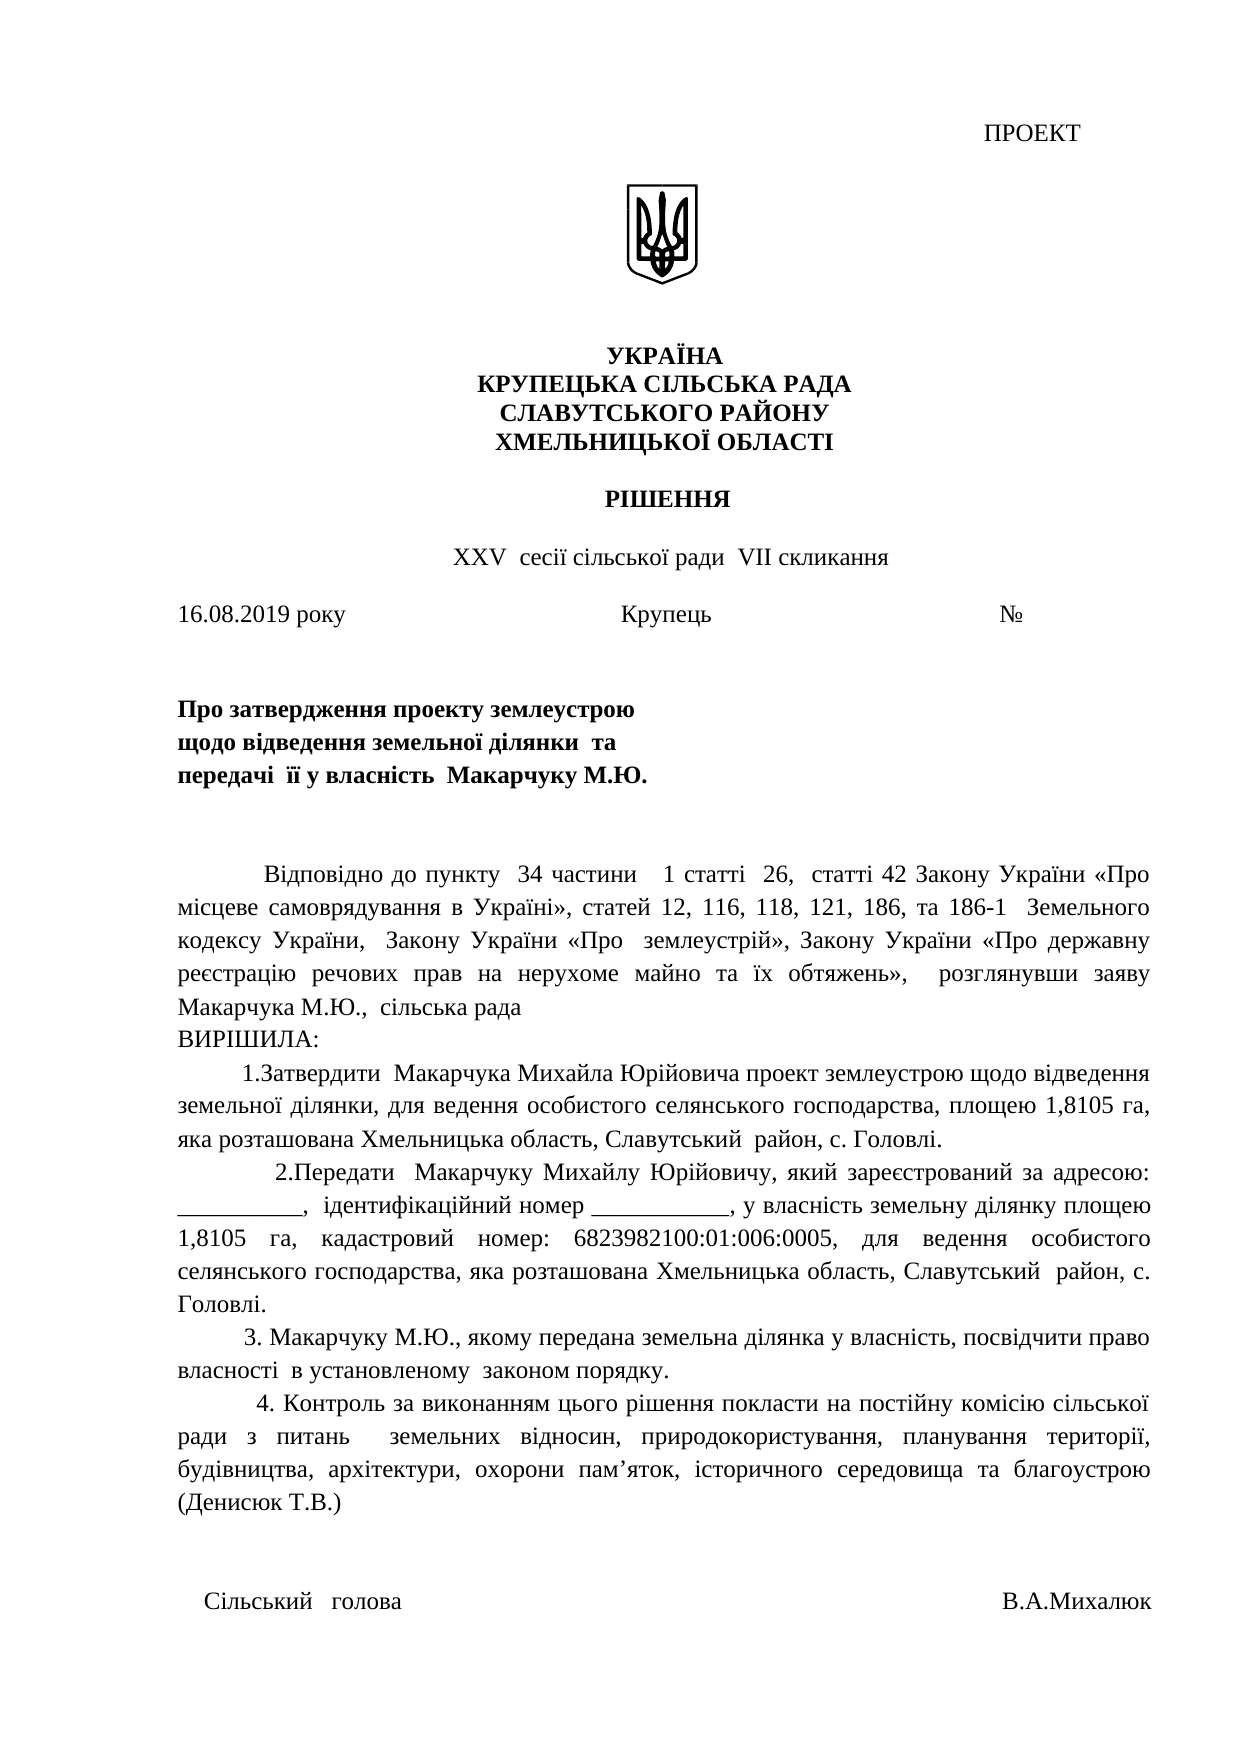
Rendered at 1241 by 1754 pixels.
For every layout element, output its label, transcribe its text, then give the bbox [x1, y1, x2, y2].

text Сільський голова В.А.Михалюк [177, 1586, 1152, 1615]
text РІШЕННЯ [177, 484, 1152, 513]
text 1.Затвердити Макарчука Михайла Юрійовича проект землеустрою щодо відведення земельної ділянки, для ведення особистого селянського господарства, площею 1,8105 га, яка розташована Хмельницька область, Славутський район, с. Головлі. [177, 1058, 1152, 1152]
text Відповідно до пункту 34 частини 1 статті 26, статті 42 Закону України «Про місцеве самоврядування в Україні», статей 12, 116, 118, 121, 186, та 186-1 Земельного кодексу України, Закону України «Про землеустрій», Закону України «Про державну реєстрацію речових прав на нерухоме майно та їх обтяжень», розглянувши заяву Макарчука М.Ю., сільська рада [177, 859, 1152, 1020]
text 2.Передати Макарчуку Михайлу Юрійовичу, який зареєстрований за адресою: __________, ідентифікаційний номер ___________, у власність земельну ділянку площею 1,8105 га, кадастровий номер: 6823982100:01:006:0005, для ведення особистого селянського господарства, яка розташована Хмельницька область, Славутський район, с. Головлі. [177, 1157, 1152, 1317]
text ВИРІШИЛА: [177, 1024, 1152, 1053]
text Про затвердження проекту землеустрою [177, 694, 1152, 723]
text СЛАВУТСЬКОГО РАЙОНУ [177, 398, 1152, 427]
text ПРОЕКТ [177, 118, 1152, 147]
text 4. Контроль за виконанням цього рішення покласти на постійну комісію сільської ради з питань земельних відносин, природокористування, планування території, будівництва, архітектури, охорони пам’яток, історичного середовища та благоустрою (Денисюк Т.В.) [177, 1388, 1152, 1516]
text щодо відведення земельної ділянки та [177, 727, 1152, 756]
text УКРАЇНА [177, 341, 1152, 369]
text ХМЕЛЬНИЦЬКОЇ ОБЛАСТІ [177, 427, 1152, 456]
text ХХV сесії сільської ради VІІ скликання [177, 542, 1152, 571]
text 16.08.2019 року Крупець № [177, 599, 1152, 628]
text передачі її у власність Макарчуку М.Ю. [177, 760, 1152, 789]
text 3. Макарчуку М.Ю., якому передана земельна ділянка у власність, посвідчити право власності в установленому законом порядку. [177, 1322, 1152, 1383]
text КРУПЕЦЬКА СІЛЬСЬКА РАДА [177, 369, 1152, 398]
